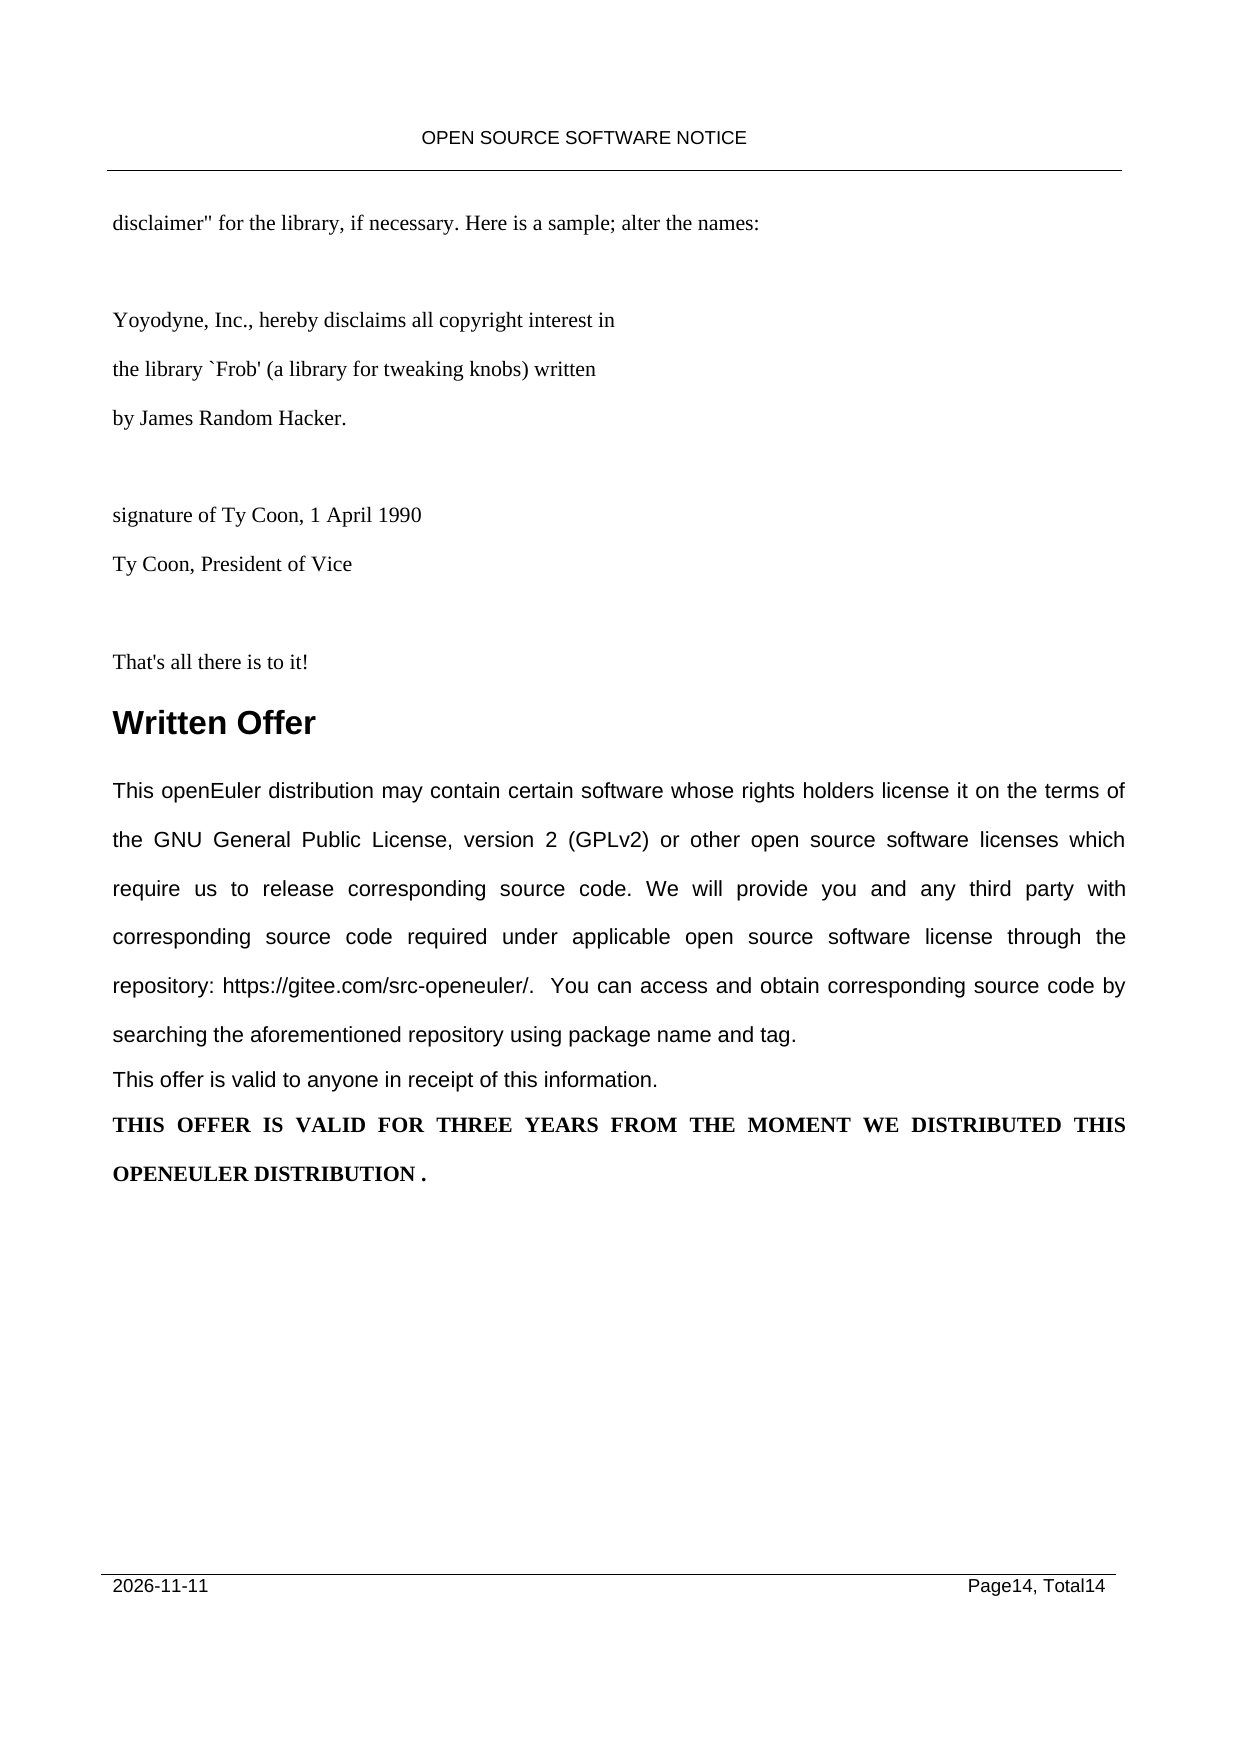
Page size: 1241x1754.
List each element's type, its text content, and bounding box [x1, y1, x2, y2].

text THIS OFFER IS VALID FOR THREE YEARS FROM THE MOMENT WE DISTRIBUTED THIS OPENEULER DISTRIBUTION . [112, 1108, 1128, 1189]
text Written Offer [112, 690, 1128, 755]
text This offer is valid to anyone in receipt of this information. [112, 1063, 1128, 1096]
text This openEuler distribution may contain certain software whose rights holders license it on the terms of the GNU General Public License, version 2 (GPLv2) or other open source software licenses which require us to release corresponding source code. We will provide you and any third party with corresponding source code required under applicable open source software license through the repository: https://gitee.com/src-openeuler/. You can access and obtain corresponding source code by searching the aforementioned repository using package name and tag. [112, 774, 1128, 1051]
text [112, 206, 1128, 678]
